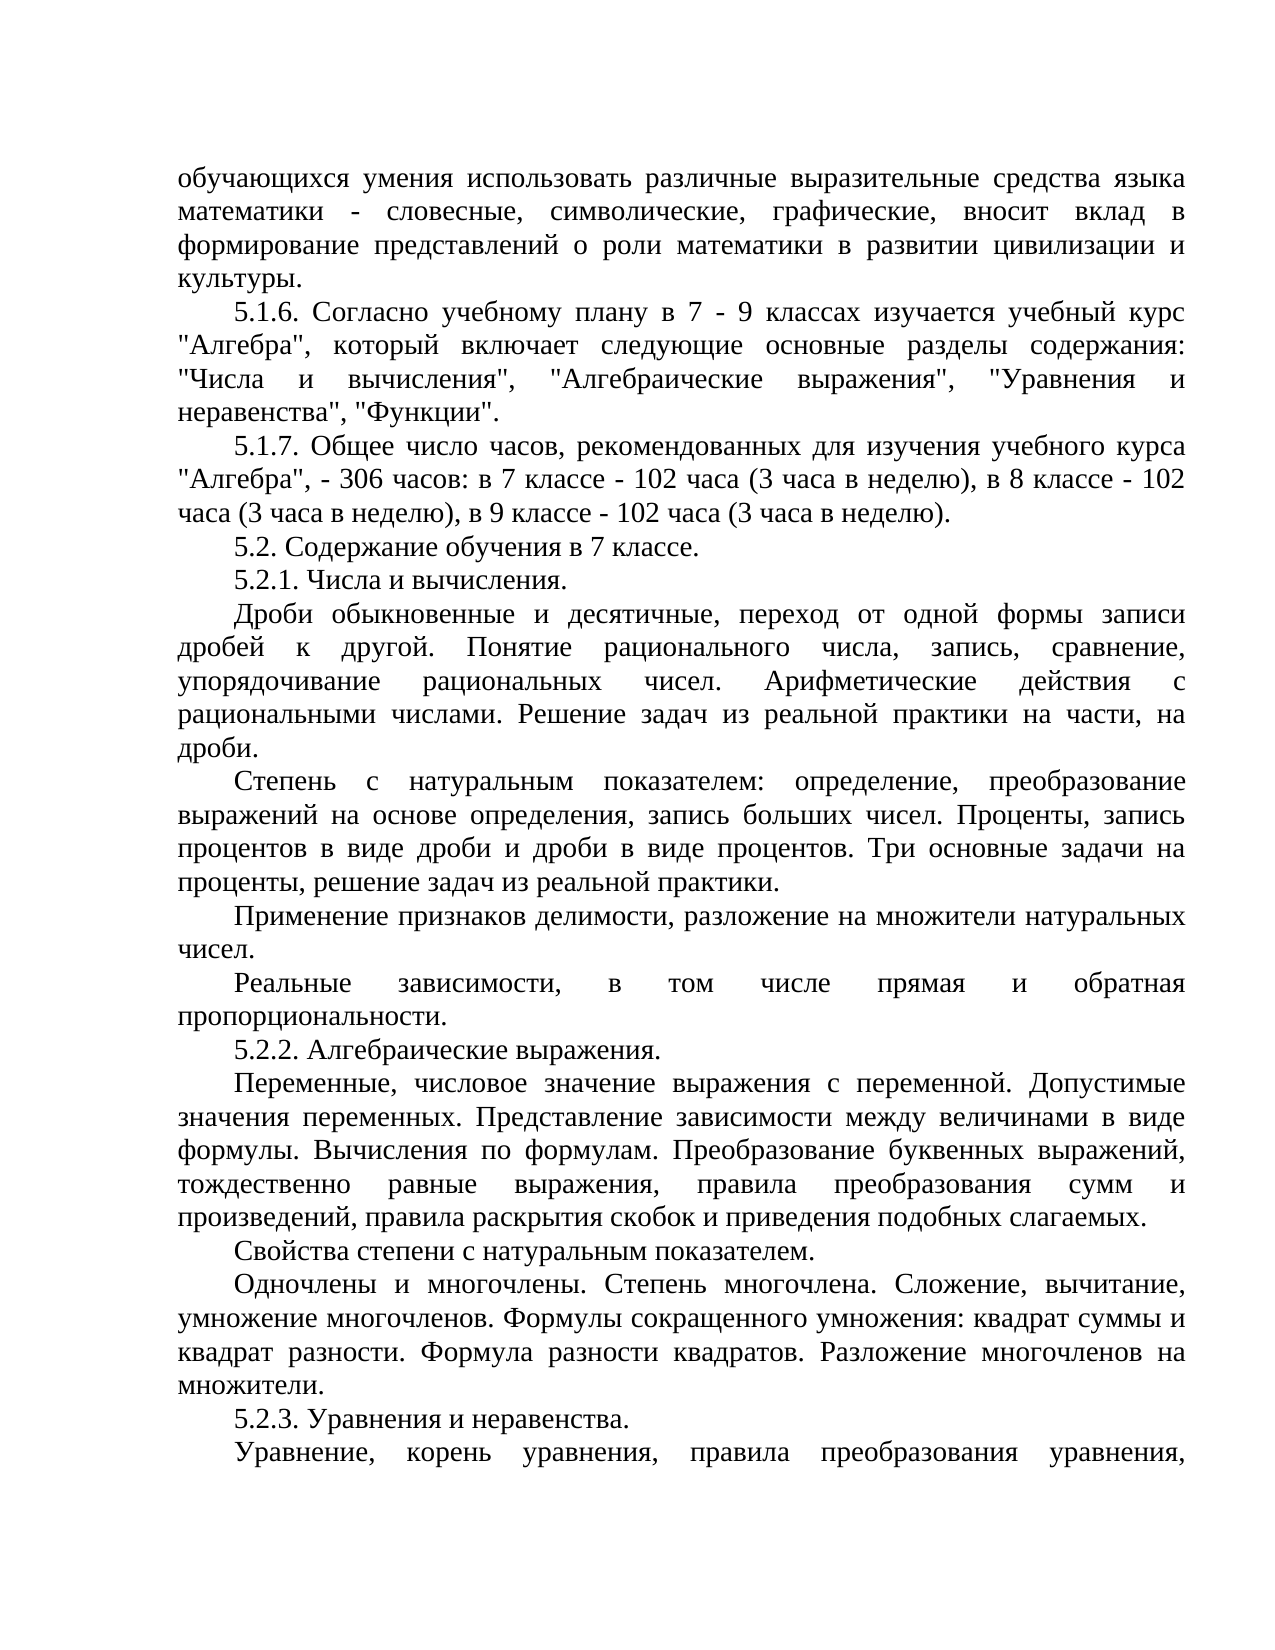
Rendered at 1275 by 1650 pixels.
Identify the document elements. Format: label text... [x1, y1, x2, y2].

text Реальные зависимости, в том числе прямая и обратная пропорциональности. [177, 965, 1186, 1032]
text Применение признаков делимости, разложение на множители натуральных чисел. [177, 898, 1186, 965]
text Переменные, числовое значение выражения с переменной. Допустимые значения переменных. Представление зависимости между величинами в виде формулы. Вычисления по формулам. Преобразование буквенных выражений, тождественно равные выражения, правила преобразования сумм и произведений, правила раскрытия скобок и приведения подобных слагаемых. [177, 1065, 1186, 1233]
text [177, 160, 1186, 294]
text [177, 1434, 1186, 1468]
text Степень с натуральным показателем: определение, преобразование выражений на основе определения, запись больших чисел. Проценты, запись процентов в виде дроби и дроби в виде процентов. Три основные задачи на проценты, решение задач из реальной практики. [177, 763, 1186, 898]
text 5.2.2. Алгебраические выражения. [177, 1032, 1186, 1065]
text 5.2.1. Числа и вычисления. [177, 562, 1186, 596]
text Одночлены и многочлены. Степень многочлена. Сложение, вычитание, умножение многочленов. Формулы сокращенного умножения: квадрат суммы и квадрат разности. Формула разности квадратов. Разложение многочленов на множители. [177, 1267, 1186, 1401]
text 5.1.7. Общее число часов, рекомендованных для изучения учебного курса "Алгебра", - 306 часов: в 7 классе - 102 часа (3 часа в неделю), в 8 классе - 102 часа (3 часа в неделю), в 9 классе - 102 часа (3 часа в неделю). [177, 428, 1186, 529]
text Свойства степени с натуральным показателем. [177, 1233, 1186, 1267]
text 5.1.6. Согласно учебному плану в 7 - 9 классах изучается учебный курс "Алгебра", который включает следующие основные разделы содержания: "Числа и вычисления", "Алгебраические выражения", "Уравнения и неравенства", "Функции". [177, 294, 1186, 428]
text Дроби обыкновенные и десятичные, переход от одной формы записи дробей к другой. Понятие рационального числа, запись, сравнение, упорядочивание рациональных чисел. Арифметические действия с рациональными числами. Решение задач из реальной практики на части, на дроби. [177, 596, 1186, 763]
text 5.2. Содержание обучения в 7 классе. [177, 529, 1186, 562]
text 5.2.3. Уравнения и неравенства. [177, 1401, 1186, 1434]
